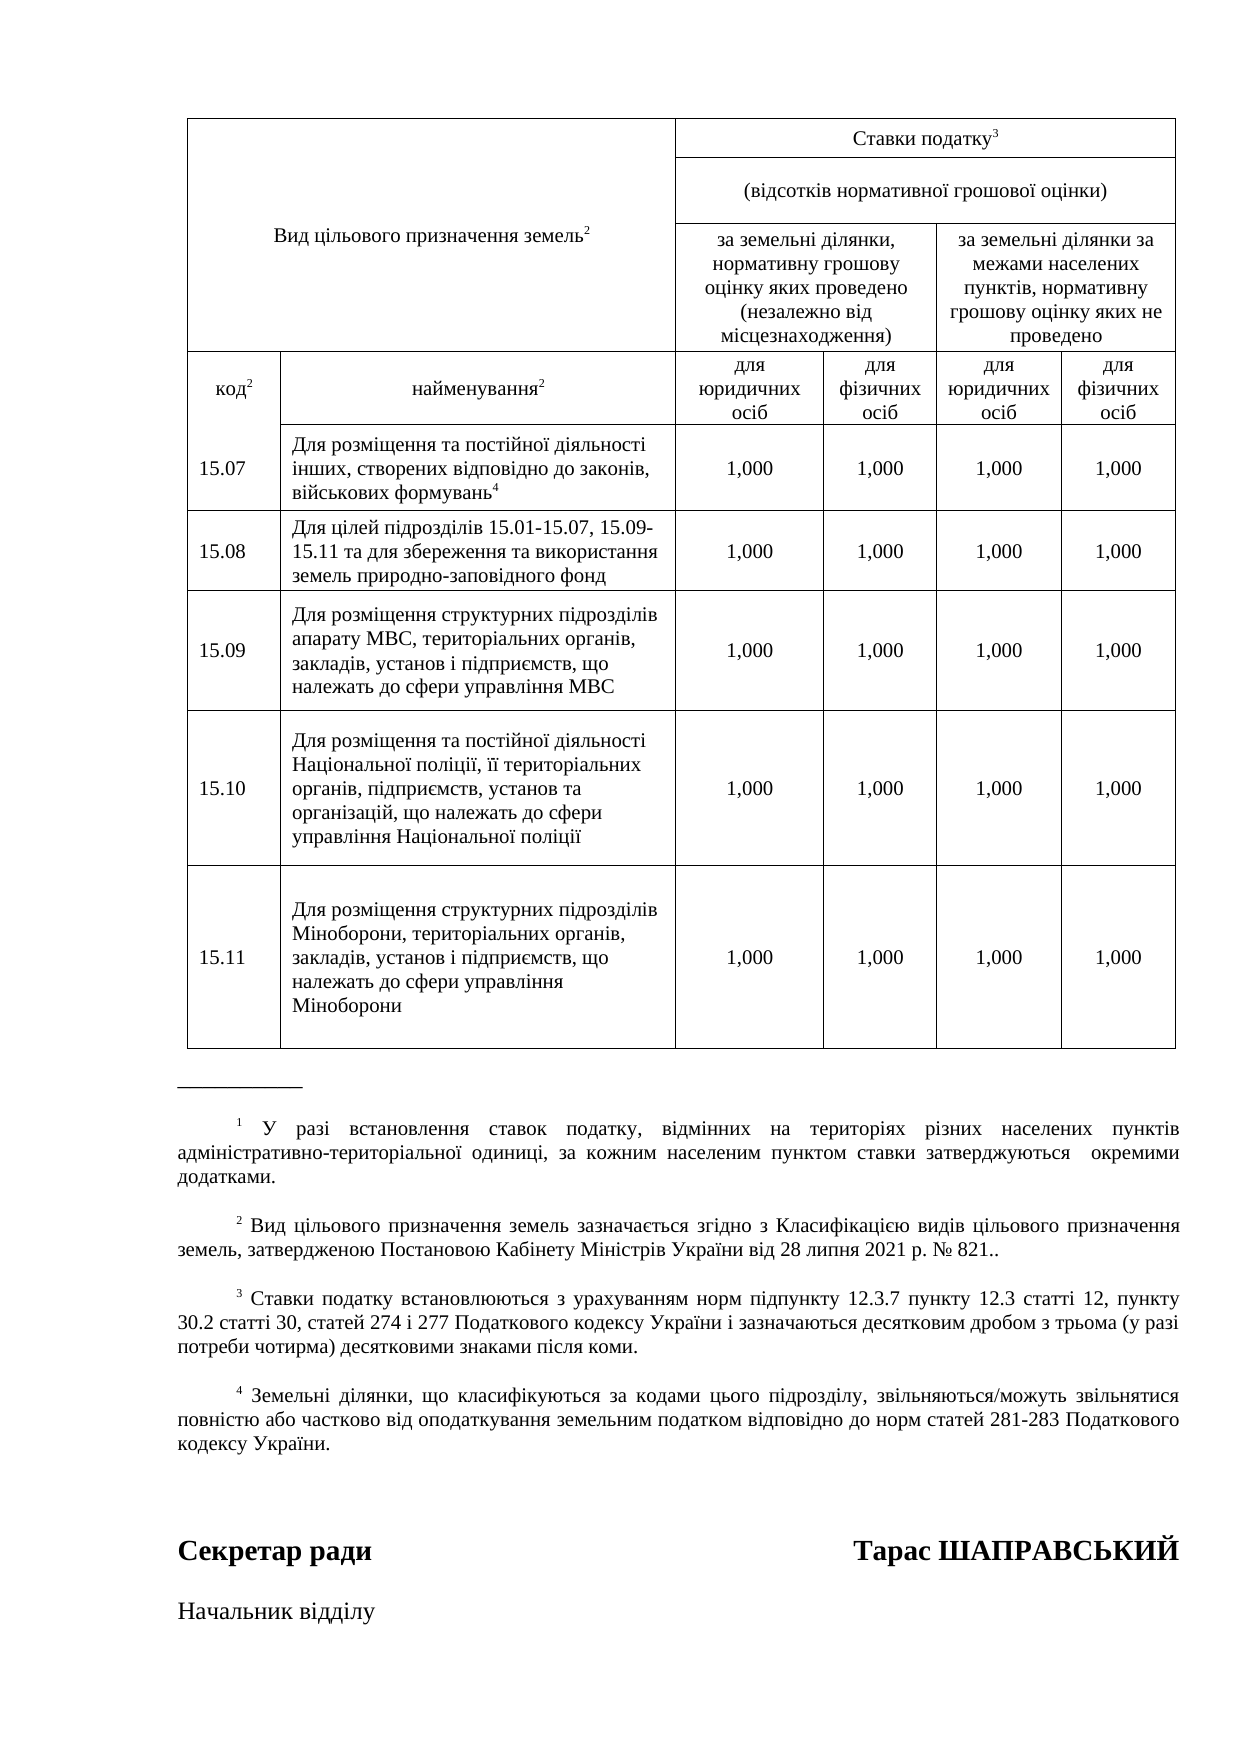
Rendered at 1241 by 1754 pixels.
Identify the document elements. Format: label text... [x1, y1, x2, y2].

table_header Ставки податку3 [676, 119, 1175, 157]
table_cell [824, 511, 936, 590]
table_cell для юридичних осіб [676, 352, 823, 424]
table_cell найменування2 [281, 352, 675, 424]
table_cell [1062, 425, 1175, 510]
text 2 Вид цільового призначення земель зазначається згідно з Класифікацією видів цільового призначення земель, затвердженою Постановою Кабінету Міністрів України від 28 липня 2021 р. № 821.. [177, 1213, 1181, 1261]
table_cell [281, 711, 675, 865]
table_cell для фізичних осіб [1062, 352, 1175, 424]
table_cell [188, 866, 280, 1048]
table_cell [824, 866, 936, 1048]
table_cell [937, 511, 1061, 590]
table_header Вид цільового призначення земель2 [188, 119, 675, 351]
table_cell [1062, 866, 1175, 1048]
table_cell для юридичних осіб [937, 352, 1061, 424]
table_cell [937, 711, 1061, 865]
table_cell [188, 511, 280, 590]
table_cell для фізичних осіб [824, 352, 936, 424]
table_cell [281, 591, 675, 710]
text 3 Ставки податку встановлюються з урахуванням норм підпункту 12.3.7 пункту 12.3 статті 12, пункту 30.2 статті 30, статей 274 і 277 Податкового кодексу України і зазначаються десятковим дробом з трьома (у разі потреби чотирма) десятковими знаками після коми. [177, 1286, 1181, 1358]
table_cell за земельні ділянки за межами населених пунктів, нормативну грошову оцінку яких не проведено [937, 224, 1175, 351]
text __________ [177, 1062, 1181, 1091]
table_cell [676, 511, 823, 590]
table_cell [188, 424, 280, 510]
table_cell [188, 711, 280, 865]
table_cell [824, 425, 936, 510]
table_cell за земельні ділянки, нормативну грошову оцінку яких проведено (незалежно від місцезнаходження) [676, 224, 936, 351]
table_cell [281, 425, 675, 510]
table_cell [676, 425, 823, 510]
text 4 Земельні ділянки, що класифікуються за кодами цього підрозділу, звільняються/можуть звільнятися повністю або частково від оподаткування земельним податком відповідно до норм статей 281-283 Податкового кодексу України. [177, 1383, 1181, 1455]
text Секретар ради Тарас ШАПРАВСЬКИЙ [177, 1533, 1181, 1567]
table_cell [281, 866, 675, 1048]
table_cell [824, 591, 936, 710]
table_cell код2 [188, 352, 280, 424]
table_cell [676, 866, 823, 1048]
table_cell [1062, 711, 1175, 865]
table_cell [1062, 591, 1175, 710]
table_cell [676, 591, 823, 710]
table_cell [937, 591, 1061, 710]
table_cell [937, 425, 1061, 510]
table_cell (відсотків нормативної грошової оцінки) [676, 158, 1175, 223]
text 1 У разі встановлення ставок податку, відмінних на територіях різних населених пунктів адміністративно-територіальної одиниці, за кожним населеним пунктом ставки затверджуються окремими додатками. [177, 1116, 1181, 1188]
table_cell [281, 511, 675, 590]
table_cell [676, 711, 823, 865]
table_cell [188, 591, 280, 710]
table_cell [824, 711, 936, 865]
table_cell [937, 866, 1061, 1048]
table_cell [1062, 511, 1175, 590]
text Начальник відділу [177, 1596, 1181, 1625]
